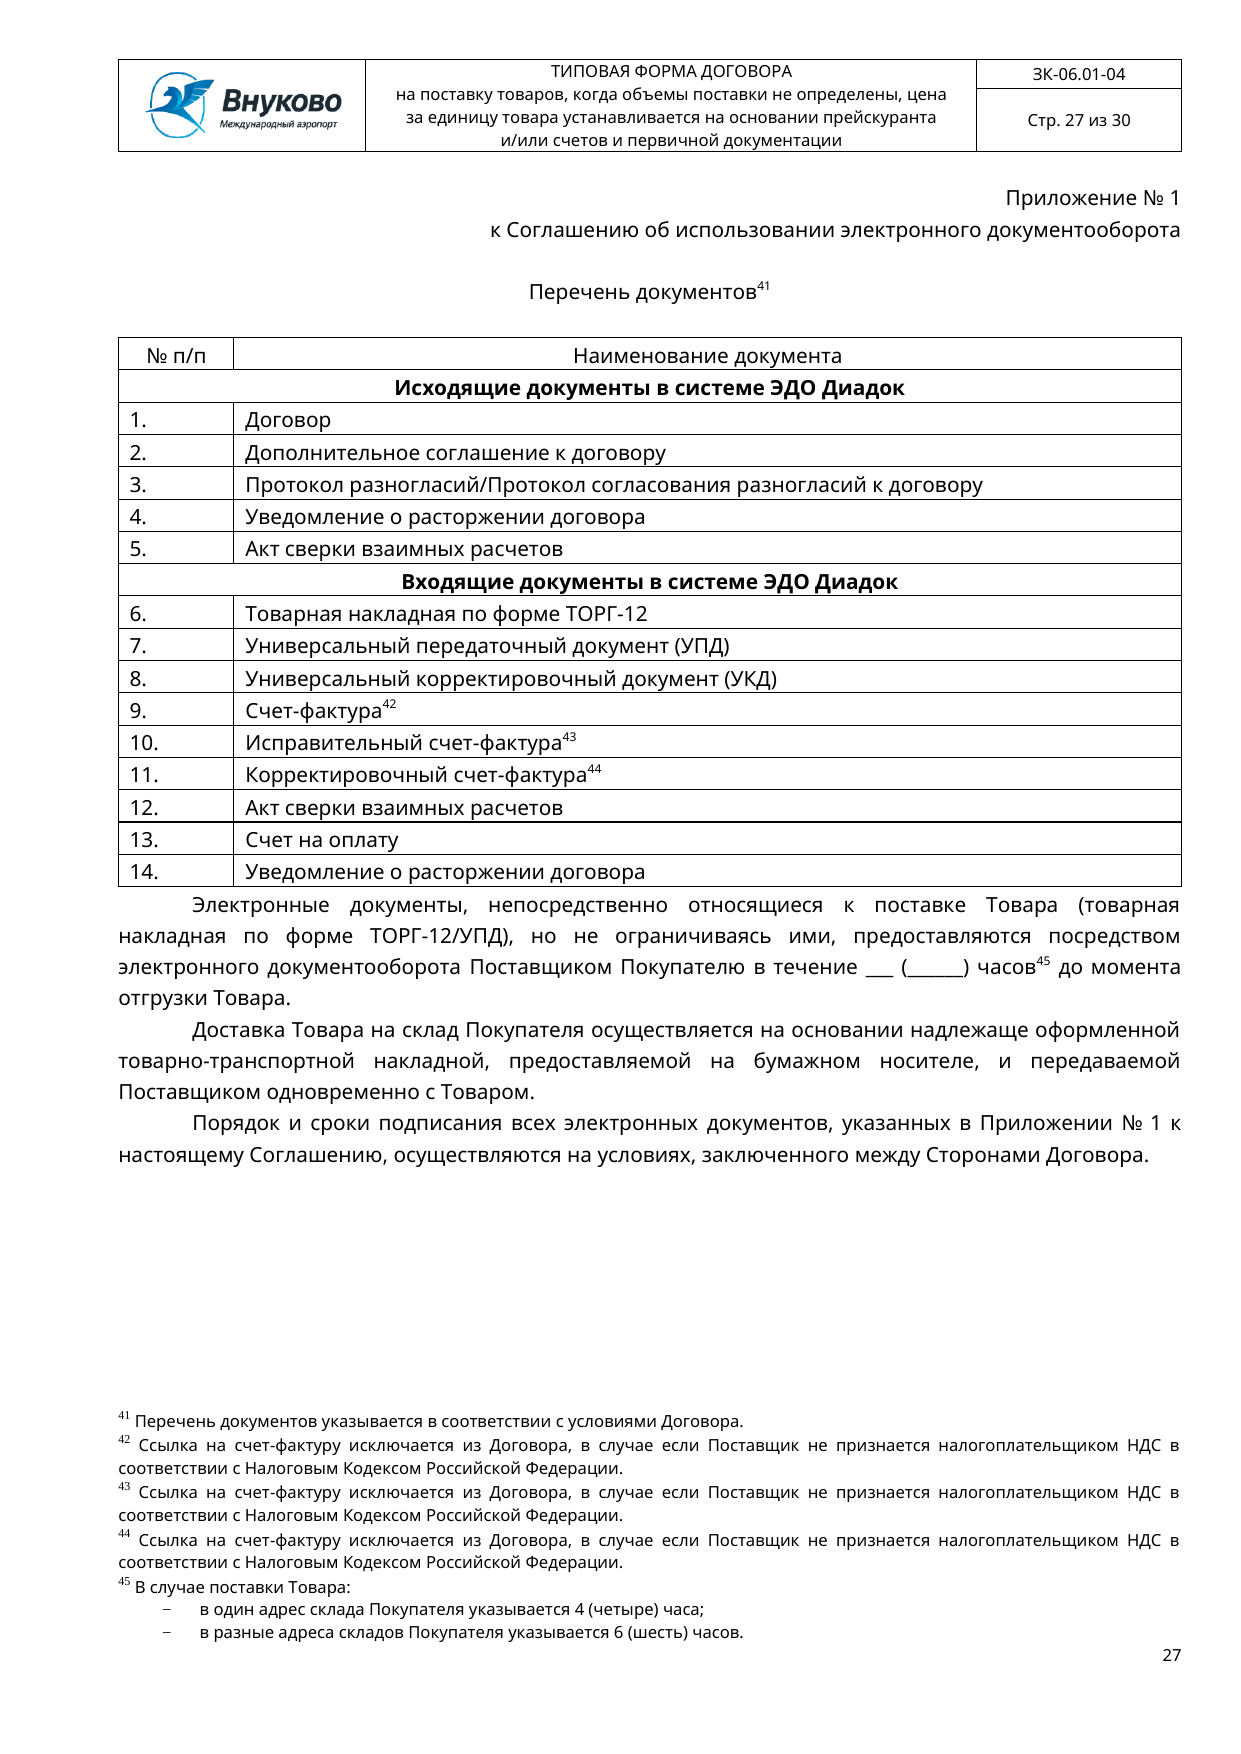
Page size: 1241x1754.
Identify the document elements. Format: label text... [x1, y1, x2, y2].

text Приложение № 1 [118, 181, 1181, 212]
table_cell Корректировочный счет-фактура [234, 758, 1181, 789]
table_cell [119, 693, 233, 724]
table_cell Протокол разногласий/Протокол согласования разногласий к договору [234, 467, 1181, 498]
table_cell Товарная накладная по форме ТОРГ-12 [234, 596, 1181, 628]
table_cell [119, 855, 233, 886]
table_cell Уведомление о расторжении договора [234, 500, 1181, 531]
list Доставка Товара на склад Покупателя осуществляется на основании надлежаще оформленной товарно-транспортной накладной, предоставляемой на бумажном носителе, и передаваемой Поставщиком одновременно с Товаром. [118, 1012, 1181, 1106]
table_cell [119, 758, 233, 789]
table_cell [119, 596, 233, 628]
table_cell [119, 726, 233, 757]
text Перечень документов [118, 274, 1181, 306]
table_cell [119, 500, 233, 531]
list Порядок и сроки подписания всех электронных документов, указанных в Приложении № 1 к настоящему Соглашению, осуществляются на условиях, заключенного между Сторонами Договора. [118, 1106, 1181, 1168]
table_cell Исправительный счет-фактура [234, 726, 1181, 757]
table_cell [119, 435, 233, 466]
table_cell Счет-фактура [234, 693, 1181, 724]
table_cell [119, 403, 233, 434]
table_cell [119, 532, 233, 563]
table_cell Счет на оплату [234, 823, 1181, 854]
picture [129, 61, 355, 151]
table_cell Универсальный корректировочный документ (УКД) [234, 661, 1181, 692]
table_cell [119, 661, 233, 692]
table_cell [119, 790, 233, 821]
table_cell Акт сверки взаимных расчетов [234, 532, 1181, 563]
table_cell Дополнительное соглашение к договору [234, 435, 1181, 466]
table_cell Универсальный передаточный документ (УПД) [234, 629, 1181, 660]
table_cell Договор [234, 403, 1181, 434]
text к Соглашению об использовании электронного документооборота [118, 212, 1181, 243]
table_cell [119, 467, 233, 498]
table_cell Исходящие документы в системе ЭДО Диадок [119, 370, 1181, 402]
table_cell Входящие документы в системе ЭДО Диадок [119, 564, 1181, 595]
table_cell Уведомление о расторжении договора [234, 855, 1181, 886]
table_cell Акт сверки взаимных расчетов [234, 790, 1181, 821]
table_header № п/п [119, 338, 233, 369]
table_cell [119, 629, 233, 660]
list Электронные документы, непосредственно относящиеся к поставке Товара (товарная накладная по форме ТОРГ-12/УПД), но не ограничиваясь ими, предоставляются посредством электронного документооборота Поставщиком Покупателю в течение ___ (______) часов до момента отгрузки Товара. [118, 887, 1181, 1012]
table_header Наименование документа [234, 338, 1181, 369]
table_cell [119, 823, 233, 854]
